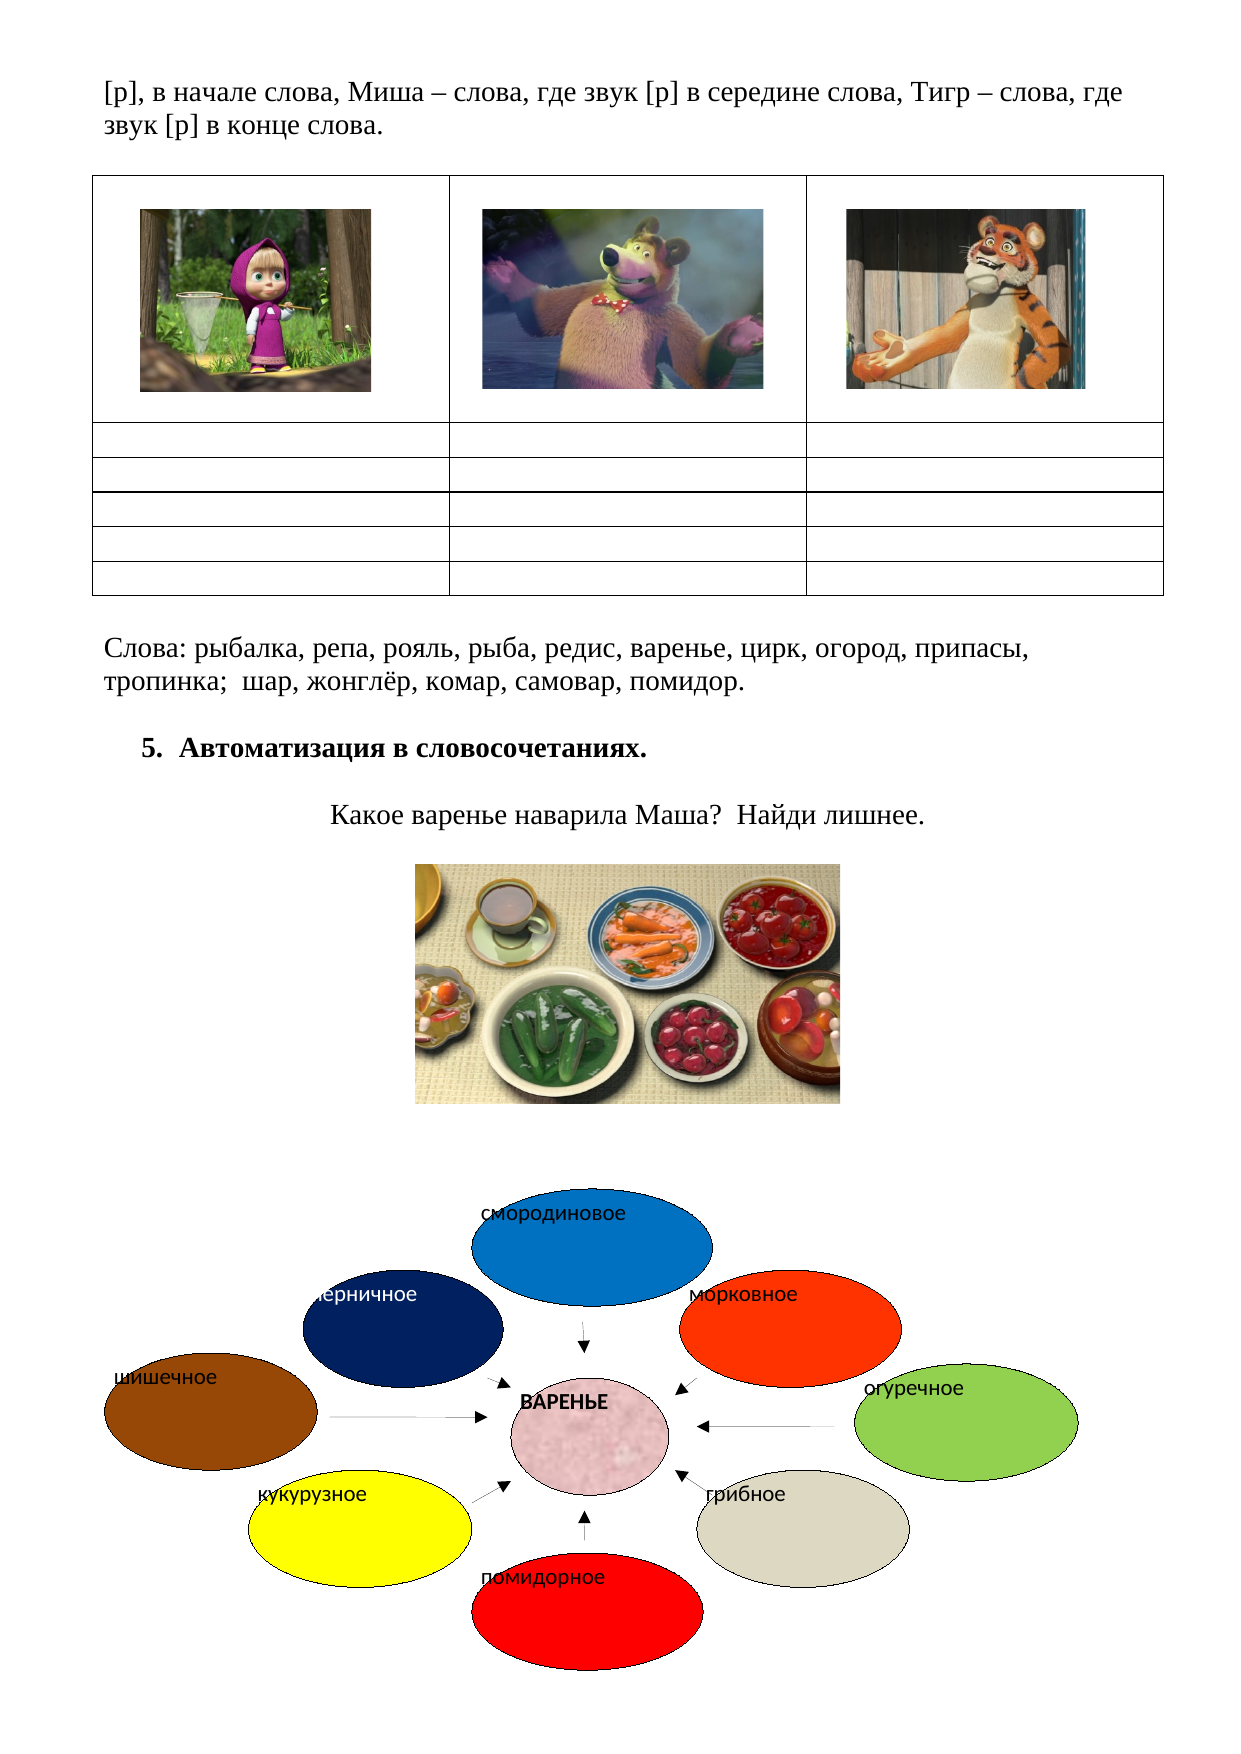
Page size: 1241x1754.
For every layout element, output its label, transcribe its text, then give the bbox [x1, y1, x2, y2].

table_cell [450, 423, 806, 457]
table_cell [93, 458, 449, 491]
picture [140, 209, 372, 392]
picture [510, 1378, 668, 1495]
picture [846, 209, 1086, 389]
list Автоматизация в словосочетаниях. [141, 730, 1152, 764]
text Слова: рыбалка, репа, рояль, рыба, редис, варенье, цирк, огород, припасы, тропинка; шар, жонглёр, комар, самовар, помидор. [103, 630, 1152, 697]
table_cell [450, 493, 806, 526]
table_cell [93, 562, 449, 595]
table_cell [93, 527, 449, 561]
table_header [93, 176, 449, 422]
table_cell [93, 493, 449, 526]
text Какое варенье наварила Маша? Найди лишнее. [103, 797, 1152, 831]
table_cell [450, 562, 806, 595]
table_cell [450, 527, 806, 561]
table_cell [807, 527, 1163, 561]
table_cell [807, 423, 1163, 457]
text [р], в начале слова, Миша – слова, где звук [р] в середине слова, Тигр – слова, где звук [р] в конце слова. [103, 74, 1152, 141]
table_cell [93, 423, 449, 457]
table_cell [807, 562, 1163, 595]
picture [482, 209, 764, 389]
table_cell [450, 458, 806, 491]
picture [415, 864, 841, 1104]
table_header [807, 176, 1163, 422]
table_cell [807, 493, 1163, 526]
table_cell [807, 458, 1163, 491]
table_header [450, 176, 806, 422]
